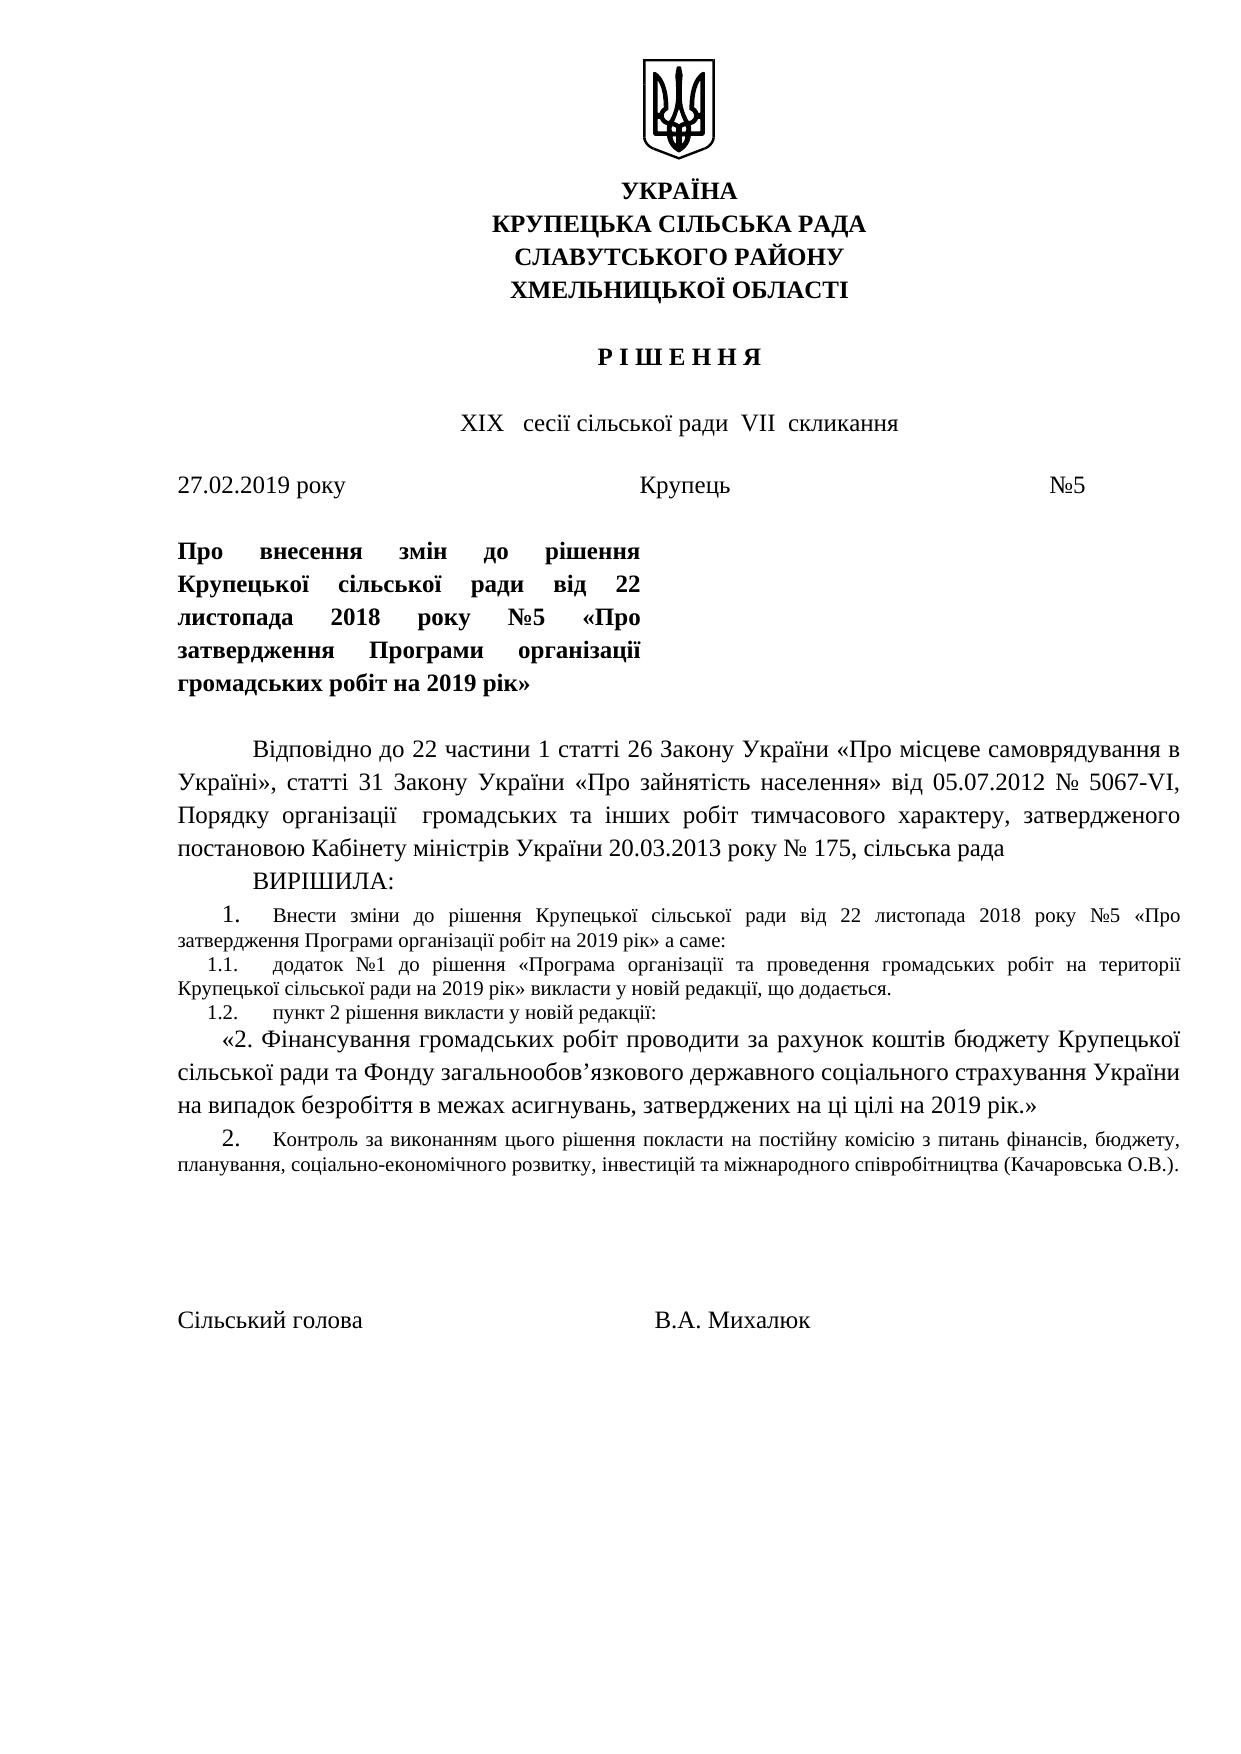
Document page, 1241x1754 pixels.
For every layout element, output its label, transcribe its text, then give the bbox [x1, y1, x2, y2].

list Внести зміни до рішення Крупецької сільської ради від 22 листопада 2018 року №5 «Про затвердження Програми організації робіт на 2019 рік» а саме: [177, 899, 1181, 952]
text 27.02.2019 року Крупець №5 [177, 470, 1181, 498]
text XІХ сесії сільської ради VІІ скликання [177, 408, 1181, 436]
list Контроль за виконанням цього рішення покласти на постійну комісію з питань фінансів, бюджету, планування, соціально-економічного розвитку, інвестицій та міжнародного співробітництва (Качаровська О.В.). [177, 1123, 1181, 1176]
text ХМЕЛЬНИЦЬКОЇ ОБЛАСТІ [177, 276, 1181, 304]
text КРУПЕЦЬКА СІЛЬСЬКА РАДА [177, 209, 1181, 238]
text УКРАЇНА [177, 176, 1181, 205]
text Сільський голова В.А. Михалюк [177, 1305, 1181, 1334]
list додаток №1 до рішення «Програма організації та проведення громадських робіт на території Крупецької сільської ради на 2019 рік» викласти у новій редакції, що додається. [177, 952, 1181, 1000]
text ВИРІШИЛА: [177, 866, 1181, 895]
text СЛАВУТСЬКОГО РАЙОНУ [177, 242, 1181, 271]
text Про внесення змін до рішення Крупецької сільської ради від 22 листопада 2018 року №5 «Про затвердження Програми організації громадських робіт на 2019 рік» [177, 536, 641, 697]
list пункт 2 рішення викласти у новій редакції: [177, 1000, 1181, 1024]
text «2. Фінансування громадських робіт проводити за рахунок коштів бюджету Крупецької сільської ради та Фонду загальнообов’язкового державного соціального страхування України на випадок безробіття в межах асигнувань, затверджених на ці цілі на 2019 рік.» [177, 1024, 1181, 1119]
text Р І Ш Е Н Н Я [177, 342, 1181, 370]
text Відповідно до 22 частини 1 статті 26 Закону України «Про місцеве самоврядування в Україні», статті 31 Закону України «Про зайнятість населення» від 05.07.2012 № 5067-VІ, Порядку організації громадських та інших робіт тимчасового характеру, затвердженого постановою Кабінету міністрів України 20.03.2013 року № 175, сільська рада [177, 734, 1181, 862]
